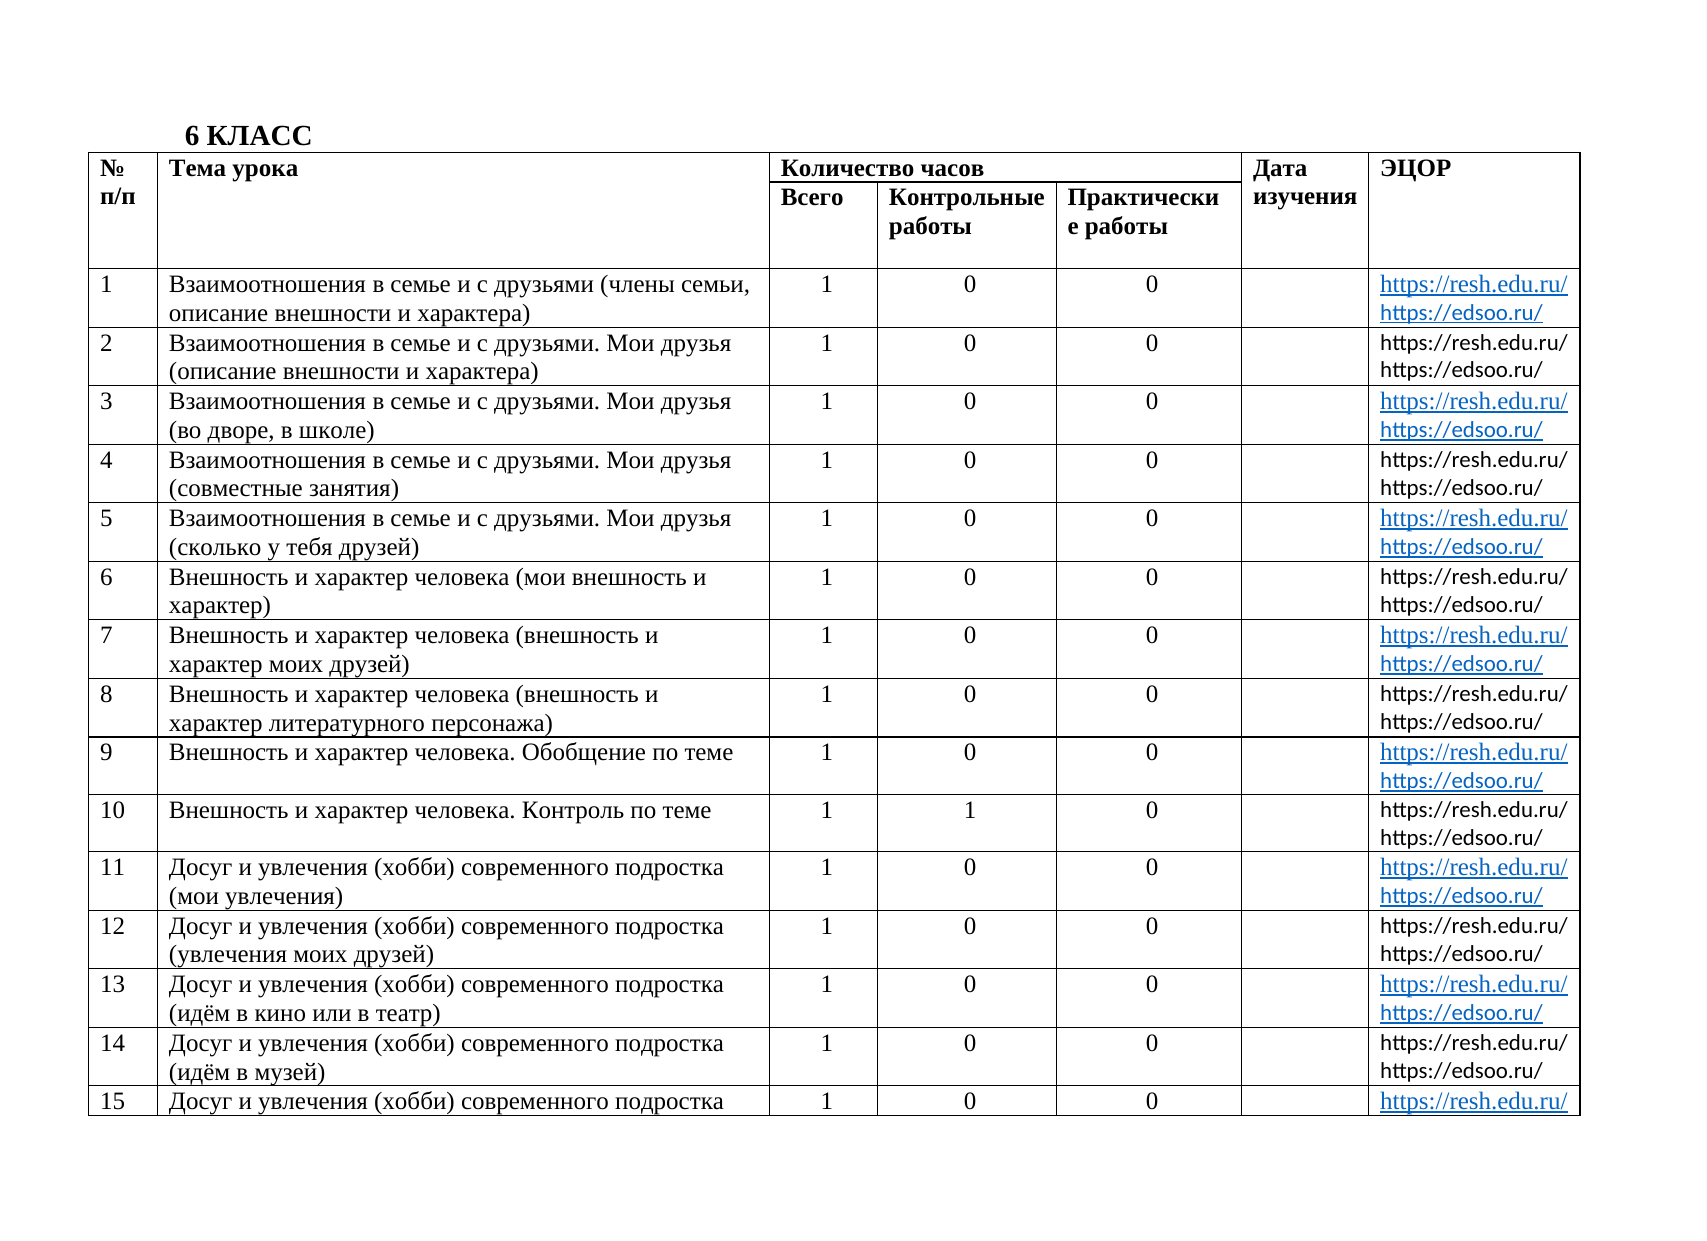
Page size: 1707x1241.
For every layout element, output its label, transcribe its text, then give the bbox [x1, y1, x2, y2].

table_cell [1242, 503, 1368, 561]
table_cell [1242, 269, 1368, 327]
table_cell [1242, 795, 1368, 851]
table_cell 1 [770, 269, 877, 327]
table_header ЭЦОР [1369, 153, 1579, 268]
table_cell [1242, 620, 1368, 678]
table_cell Всего [770, 183, 877, 268]
table_cell 1 [770, 503, 877, 561]
table_header Тема урока [158, 153, 769, 268]
table_cell Взаимоотношения в семье и с друзьями (члены семьи, описание внешности и характера) [158, 269, 769, 327]
table_cell 1 [770, 328, 877, 385]
table_cell 0 [878, 503, 1056, 561]
table_cell 1 [89, 269, 157, 327]
table_cell 0 [1057, 620, 1241, 678]
table_cell 0 [878, 1028, 1056, 1085]
table_cell 1 [770, 1028, 877, 1085]
table_cell 0 [878, 738, 1056, 794]
table_cell 0 [1057, 795, 1241, 851]
table_cell [1242, 328, 1368, 385]
table_cell 1 [770, 969, 877, 1027]
table_cell Внешность и характер человека (внешность и характер литературного персонажа) [158, 679, 769, 736]
table_cell 1 [770, 445, 877, 502]
table_cell 6 [89, 562, 157, 619]
table_cell 3 [89, 386, 157, 444]
table_cell Досуг и увлечения (хобби) современного подростка (увлечения моих друзей) [158, 911, 769, 968]
table_cell Досуг и увлечения (хобби) современного подростка (мои увлечения) [158, 852, 769, 910]
table_cell https://resh.edu.ru/ https://edsoo.ru/ [1369, 911, 1579, 968]
table_cell Взаимоотношения в семье и с друзьями. Мои друзья (описание внешности и характера) [158, 328, 769, 385]
table_cell [1242, 445, 1368, 502]
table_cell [158, 1086, 769, 1115]
table_cell 4 [89, 445, 157, 502]
table_cell Внешность и характер человека. Обобщение по теме [158, 738, 769, 794]
table_cell 1 [770, 852, 877, 910]
table_cell 0 [1057, 269, 1241, 327]
text 6 КЛАСС [177, 118, 1618, 152]
table_header Дата изучения [1242, 153, 1368, 268]
table_cell Практические работы [1057, 183, 1241, 268]
table_cell 2 [89, 328, 157, 385]
table_cell 0 [878, 852, 1056, 910]
table_cell 0 [1057, 1086, 1241, 1115]
table_cell 1 [770, 620, 877, 678]
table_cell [1369, 1086, 1579, 1115]
table_cell 8 [89, 679, 157, 736]
table_cell https://resh.edu.ru/ https://edsoo.ru/ [1369, 738, 1579, 794]
table_cell 0 [1057, 738, 1241, 794]
table_cell 12 [89, 911, 157, 968]
table_cell 15 [89, 1086, 157, 1115]
table_cell 0 [878, 562, 1056, 619]
table_cell 13 [89, 969, 157, 1027]
table_cell 7 [89, 620, 157, 678]
table_cell [1242, 969, 1368, 1027]
table_cell 0 [1057, 1028, 1241, 1085]
table_cell 0 [878, 328, 1056, 385]
table_cell 0 [1057, 445, 1241, 502]
table_cell https://resh.edu.ru/ https://edsoo.ru/ [1369, 852, 1579, 910]
table_cell https://resh.edu.ru/ https://edsoo.ru/ [1369, 386, 1579, 444]
table_cell https://resh.edu.ru/ https://edsoo.ru/ [1369, 679, 1579, 736]
table_cell 0 [1057, 328, 1241, 385]
table_cell 0 [878, 911, 1056, 968]
table_cell Досуг и увлечения (хобби) современного подростка (идём в кино или в театр) [158, 969, 769, 1027]
table_cell 1 [770, 911, 877, 968]
table_cell [1242, 679, 1368, 736]
table_cell 1 [770, 738, 877, 794]
table_cell 1 [770, 795, 877, 851]
table_cell https://resh.edu.ru/ https://edsoo.ru/ [1369, 1028, 1579, 1085]
table_cell 0 [1057, 911, 1241, 968]
table_cell 0 [1057, 852, 1241, 910]
table_cell 1 [770, 679, 877, 736]
table_cell [1242, 1086, 1368, 1115]
table_cell 0 [878, 679, 1056, 736]
table_cell https://resh.edu.ru/ https://edsoo.ru/ [1369, 969, 1579, 1027]
table_cell https://resh.edu.ru/ https://edsoo.ru/ [1369, 503, 1579, 561]
table_header Количество часов [770, 153, 1241, 181]
table_cell 0 [1057, 679, 1241, 736]
table_cell 0 [1057, 503, 1241, 561]
table_cell Внешность и характер человека (мои внешность и характер) [158, 562, 769, 619]
table_cell 0 [878, 969, 1056, 1027]
table_cell [1242, 386, 1368, 444]
table_cell [1242, 852, 1368, 910]
table_header № п/п [89, 153, 157, 268]
table_cell [1242, 562, 1368, 619]
table_cell https://resh.edu.ru/ https://edsoo.ru/ [1369, 269, 1579, 327]
table_cell 1 [770, 1086, 877, 1115]
table_cell Взаимоотношения в семье и с друзьями. Мои друзья (совместные занятия) [158, 445, 769, 502]
table_cell 9 [89, 738, 157, 794]
table_cell https://resh.edu.ru/ https://edsoo.ru/ [1369, 620, 1579, 678]
table_cell Взаимоотношения в семье и с друзьями. Мои друзья (сколько у тебя друзей) [158, 503, 769, 561]
table_cell Досуг и увлечения (хобби) современного подростка (идём в музей) [158, 1028, 769, 1085]
table_cell Взаимоотношения в семье и с друзьями. Мои друзья (во дворе, в школе) [158, 386, 769, 444]
table_cell Контрольные работы [878, 183, 1056, 268]
table_cell https://resh.edu.ru/ https://edsoo.ru/ [1369, 328, 1579, 385]
table_cell 0 [878, 269, 1056, 327]
table_cell 0 [878, 1086, 1056, 1115]
table_cell 1 [770, 386, 877, 444]
table_cell 0 [878, 620, 1056, 678]
table_cell https://resh.edu.ru/ https://edsoo.ru/ [1369, 445, 1579, 502]
table_cell https://resh.edu.ru/ https://edsoo.ru/ [1369, 795, 1579, 851]
table_cell 0 [878, 386, 1056, 444]
table_cell Внешность и характер человека (внешность и характер моих друзей) [158, 620, 769, 678]
table_cell 5 [89, 503, 157, 561]
table_cell 11 [89, 852, 157, 910]
table_cell [1242, 738, 1368, 794]
table_cell 1 [878, 795, 1056, 851]
table_cell 14 [89, 1028, 157, 1085]
table_cell 0 [878, 445, 1056, 502]
table_cell 0 [1057, 386, 1241, 444]
table_cell 0 [1057, 969, 1241, 1027]
table_cell Внешность и характер человека. Контроль по теме [158, 795, 769, 851]
table_cell 1 [770, 562, 877, 619]
table_cell 10 [89, 795, 157, 851]
table_cell [1242, 1028, 1368, 1085]
table_cell [1242, 911, 1368, 968]
table_cell https://resh.edu.ru/ https://edsoo.ru/ [1369, 562, 1579, 619]
table_cell 0 [1057, 562, 1241, 619]
